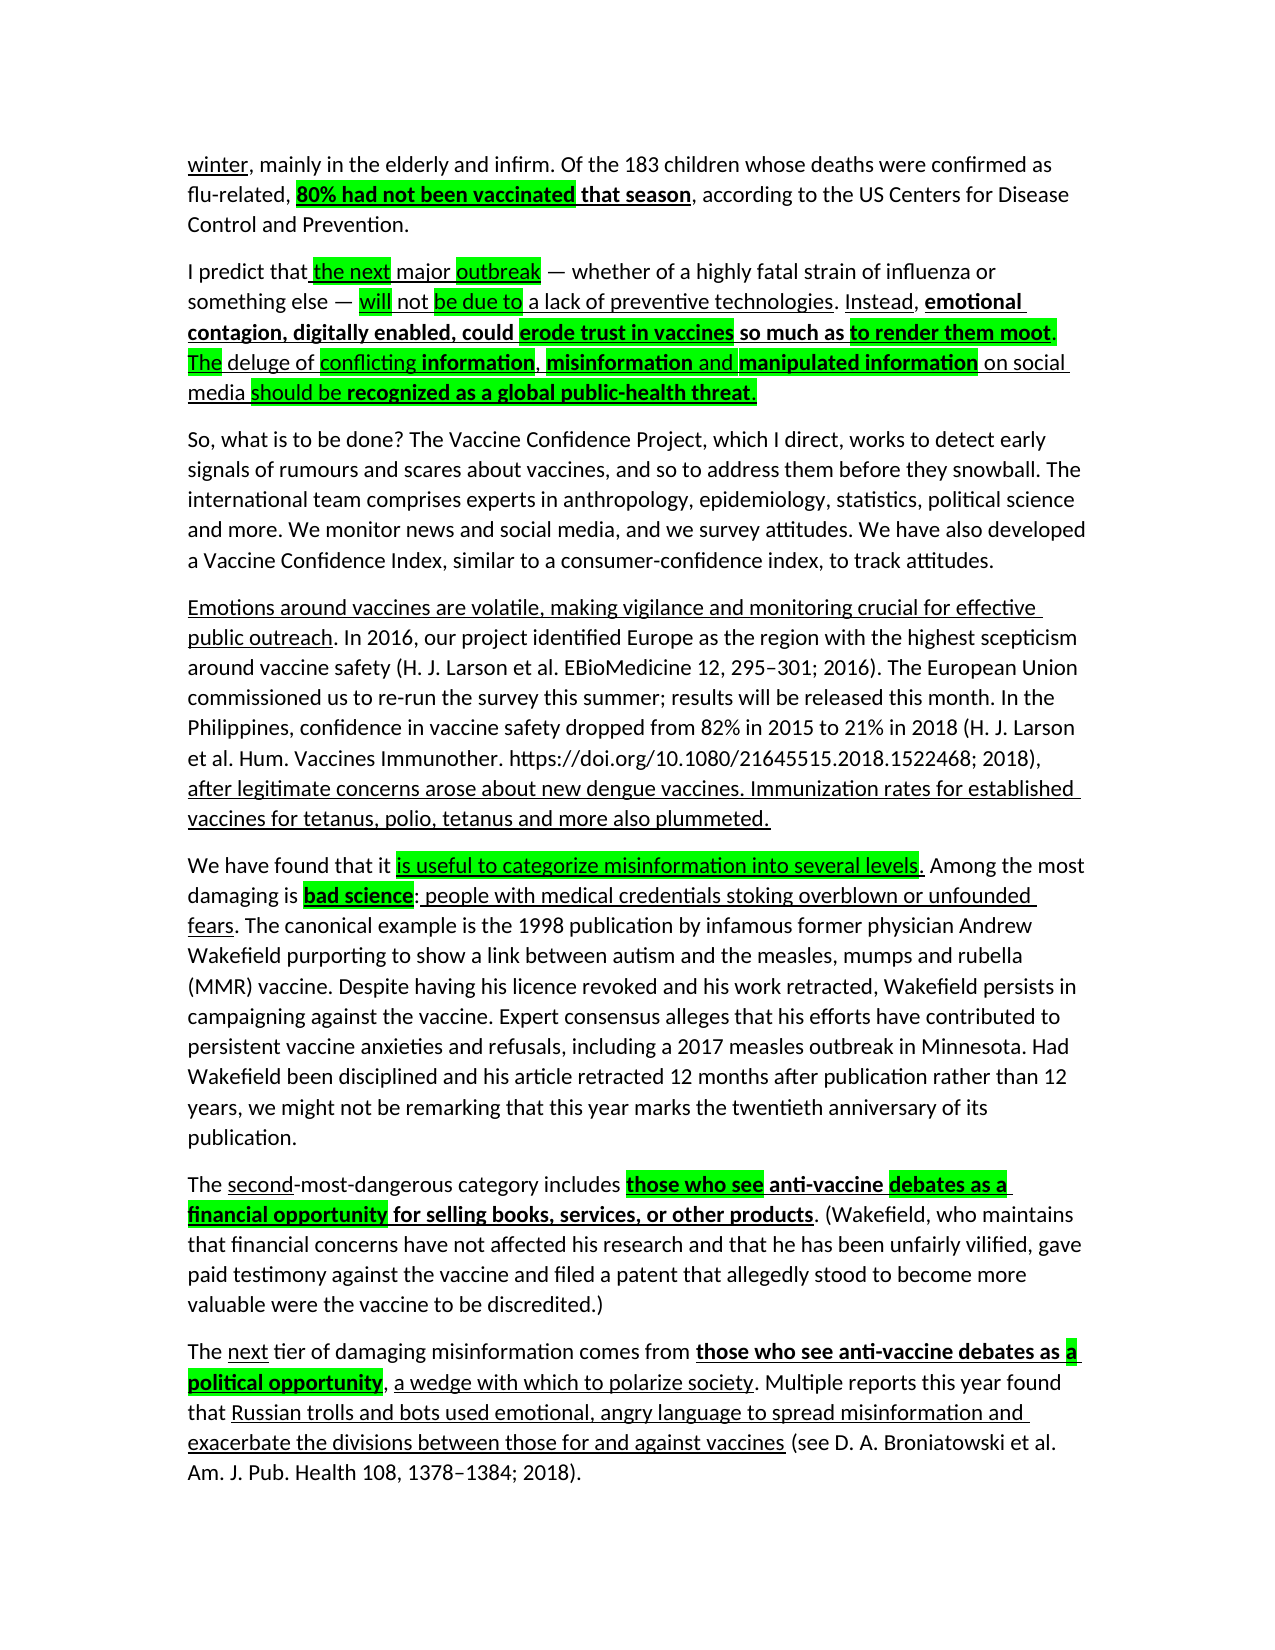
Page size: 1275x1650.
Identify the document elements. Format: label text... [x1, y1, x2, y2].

text The next tier of damaging misinformation comes from those who see anti-vaccine debates as a political opportunity, a wedge with which to polarize society. Multiple reports this year found that Russian trolls and bots used emotional, angry language to spread misinformation and exacerbate the divisions between those for and against vaccines (see D. A. Broniatowski et al. Am. J. Pub. Health 108, 1378–1384; 2018). [187, 1337, 1087, 1486]
text I predict that the next major outbreak — whether of a highly fatal strain of influenza or something else — will not be due to a lack of preventive technologies. Instead, emotional contagion, digitally enabled, could erode trust in vaccines so much as to render them moot. The deluge of conflicting information, misinformation and manipulated information on social media should be recognized as a global public-health threat. [187, 257, 1087, 406]
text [187, 150, 1087, 238]
text We have found that it is useful to categorize misinformation into several levels. Among the most damaging is bad science: people with medical credentials stoking overblown or unfounded fears. The canonical example is the 1998 publication by infamous former physician Andrew Wakefield purporting to show a link between autism and the measles, mumps and rubella (MMR) vaccine. Despite having his licence revoked and his work retracted, Wakefield persists in campaigning against the vaccine. Expert consensus alleges that his efforts have contributed to persistent vaccine anxieties and refusals, including a 2017 measles outbreak in Minnesota. Had Wakefield been disciplined and his article retracted 12 months after publication rather than 12 years, we might not be remarking that this year marks the twentieth anniversary of its publication. [187, 851, 1087, 1151]
text The second-most-dangerous category includes those who see anti-vaccine debates as a financial opportunity for selling books, services, or other products. (Wakefield, who maintains that financial concerns have not affected his research and that he has been unfairly vilified, gave paid testimony against the vaccine and filed a patent that allegedly stood to become more valuable were the vaccine to be discredited.) [187, 1170, 1087, 1319]
text Emotions around vaccines are volatile, making vigilance and monitoring crucial for effective public outreach. In 2016, our project identified Europe as the region with the highest scepticism around vaccine safety (H. J. Larson et al. EBioMedicine 12, 295–301; 2016). The European Union commissioned us to re-run the survey this summer; results will be released this month. In the Philippines, confidence in vaccine safety dropped from 82% in 2015 to 21% in 2018 (H. J. Larson et al. Hum. Vaccines Immunother. https://doi.org/10.1080/21645515.2018.1522468; 2018), after legitimate concerns arose about new dengue vaccines. Immunization rates for established vaccines for tetanus, polio, tetanus and more also plummeted. [187, 593, 1087, 832]
text So, what is to be done? The Vaccine Confidence Project, which I direct, works to detect early signals of rumours and scares about vaccines, and so to address them before they snowball. The international team comprises experts in anthropology, epidemiology, statistics, political science and more. We monitor news and social media, and we survey attitudes. We have also developed a Vaccine Confidence Index, similar to a consumer-confidence index, to track attitudes. [187, 425, 1087, 574]
